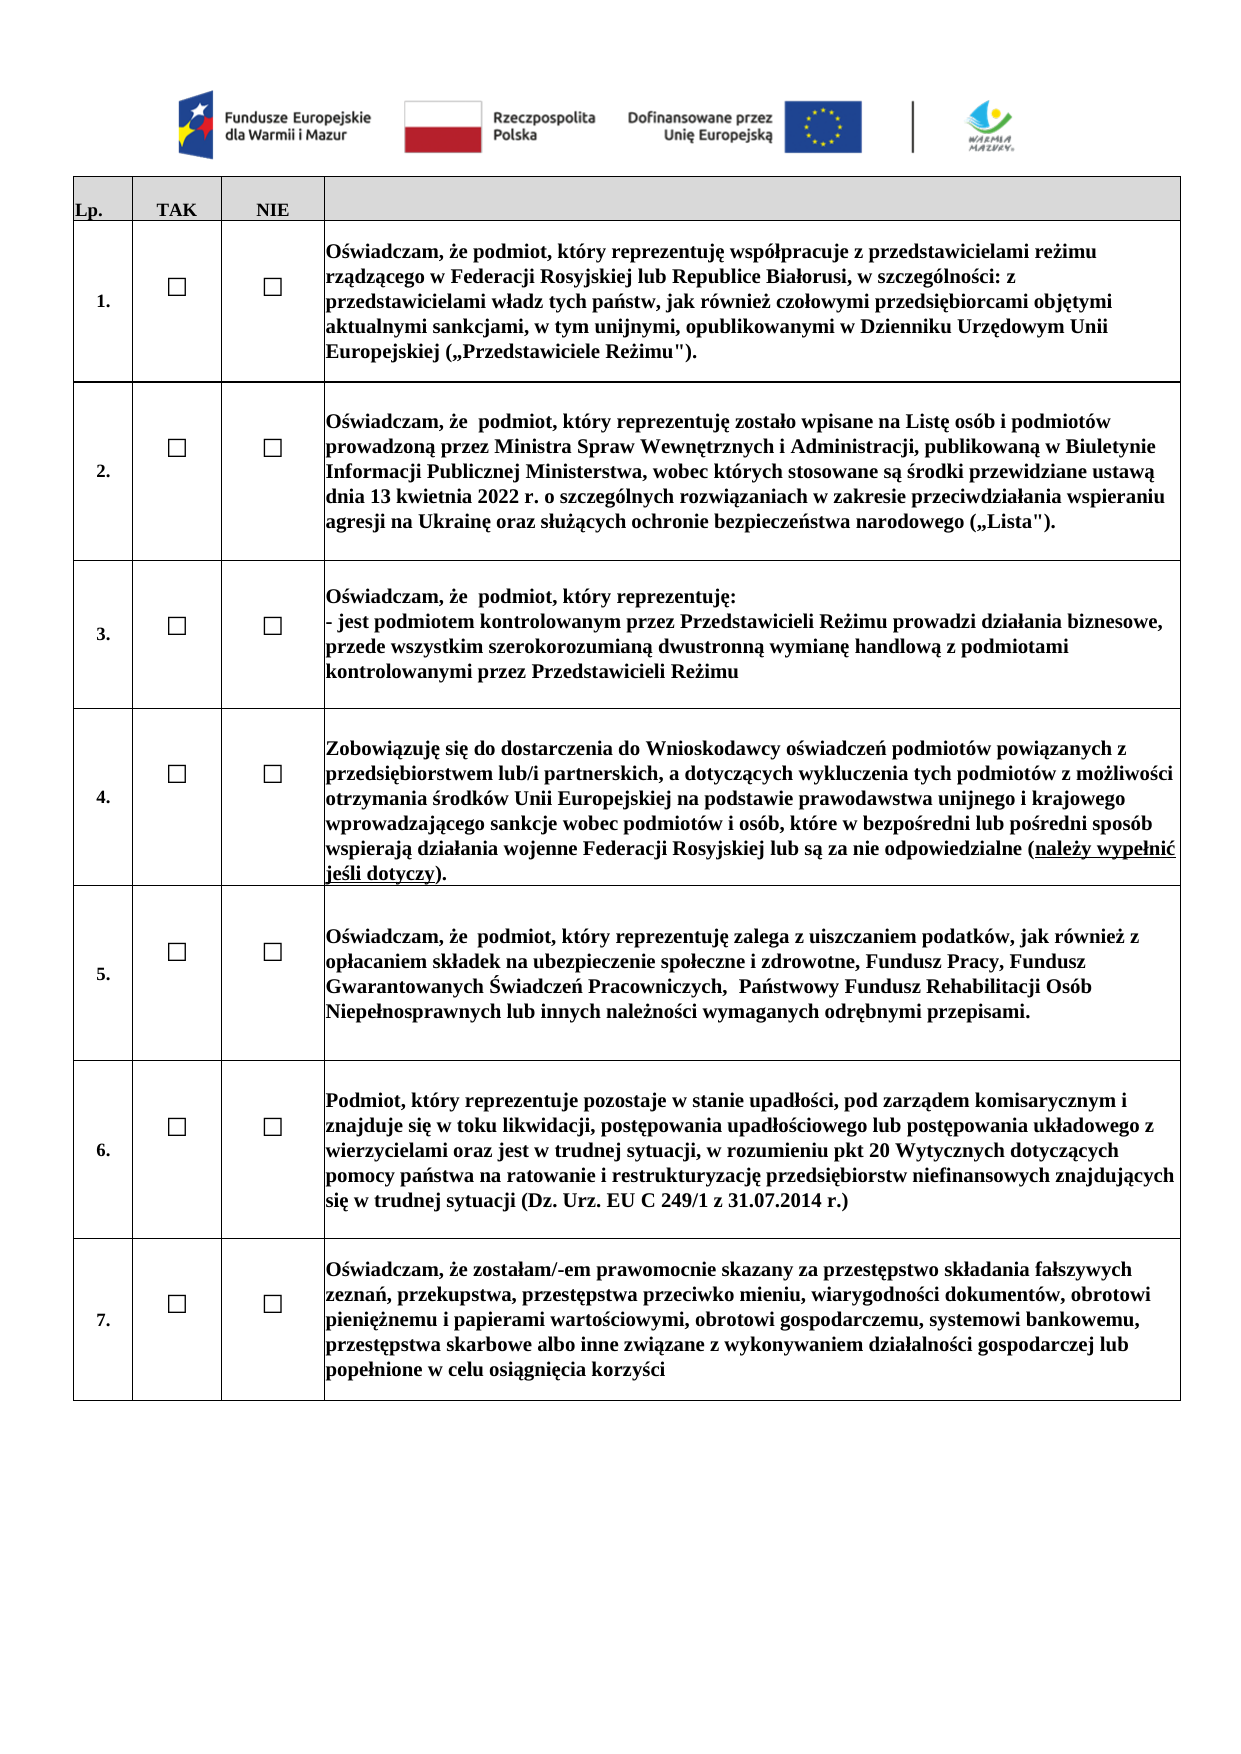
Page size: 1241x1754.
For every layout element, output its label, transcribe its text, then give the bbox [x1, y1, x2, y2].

table_cell 5. [74, 886, 132, 1060]
table_cell 4. [74, 709, 132, 885]
table_cell Oświadczam, że zostałam/-em prawomocnie skazany za przestępstwo składania fałszywych zeznań, przekupstwa, przestępstwa przeciwko mieniu, wiarygodności dokumentów, obrotowi pieniężnemu i papierami wartościowymi, obrotowi gospodarczemu, systemowi bankowemu, przestępstwa skarbowe albo inne związane z wykonywaniem działalności gospodarczej lub popełnione w celu osiągnięcia korzyści [325, 1239, 1180, 1400]
table_cell 3. [74, 561, 132, 707]
table_cell [133, 886, 221, 1060]
table_cell [222, 886, 324, 1060]
table_cell [222, 561, 324, 707]
table_cell [133, 1061, 221, 1238]
table_cell Zobowiązuję się do dostarczenia do Wnioskodawcy oświadczeń podmiotów powiązanych z przedsiębiorstwem lub/i partnerskich, a dotyczących wykluczenia tych podmiotów z możliwości otrzymania środków Unii Europejskiej na podstawie prawodawstwa unijnego i krajowego wprowadzającego sankcje wobec podmiotów i osób, które w bezpośredni lub pośredni sposób wspierają działania wojenne Federacji Rosyjskiej lub są za nie odpowiedzialne (należy wypełnić jeśli dotyczy). [325, 709, 1180, 885]
table_cell [133, 1239, 221, 1400]
table_cell [222, 709, 324, 885]
table_cell Lp. [74, 177, 132, 220]
table_cell [133, 383, 221, 559]
table_cell NIE [222, 177, 324, 220]
table_cell [325, 177, 1180, 220]
table_cell 2. [74, 383, 132, 559]
table_cell [222, 221, 324, 381]
picture [162, 73, 1108, 176]
table_cell Oświadczam, że podmiot, który reprezentuję współpracuje z przedstawicielami reżimu rządzącego w Federacji Rosyjskiej lub Republice Białorusi, w szczególności: z przedstawicielami władz tych państw, jak również czołowymi przedsiębiorcami objętymi aktualnymi sankcjami, w tym unijnymi, opublikowanymi w Dzienniku Urzędowym Unii Europejskiej („Przedstawiciele Reżimu"). [325, 221, 1180, 381]
table_cell 7. [74, 1239, 132, 1400]
table_cell [133, 561, 221, 707]
table_cell 6. [74, 1061, 132, 1238]
table_cell Podmiot, który reprezentuje pozostaje w stanie upadłości, pod zarządem komisarycznym i znajduje się w toku likwidacji, postępowania upadłościowego lub postępowania układowego z wierzycielami oraz jest w trudnej sytuacji, w rozumieniu pkt 20 Wytycznych dotyczących pomocy państwa na ratowanie i restrukturyzację przedsiębiorstw niefinansowych znajdujących się w trudnej sytuacji (Dz. Urz. EU C 249/1 z 31.07.2014 r.) [325, 1061, 1180, 1238]
table_cell Oświadczam, że podmiot, który reprezentuję zalega z uiszczaniem podatków, jak również z opłacaniem składek na ubezpieczenie społeczne i zdrowotne, Fundusz Pracy, Fundusz Gwarantowanych Świadczeń Pracowniczych, Państwowy Fundusz Rehabilitacji Osób Niepełnosprawnych lub innych należności wymaganych odrębnymi przepisami. [325, 886, 1180, 1060]
table_cell [222, 383, 324, 559]
table_cell Oświadczam, że podmiot, który reprezentuję zostało wpisane na Listę osób i podmiotów prowadzoną przez Ministra Spraw Wewnętrznych i Administracji, publikowaną w Biuletynie Informacji Publicznej Ministerstwa, wobec których stosowane są środki przewidziane ustawą dnia 13 kwietnia 2022 r. o szczególnych rozwiązaniach w zakresie przeciwdziałania wspieraniu agresji na Ukrainę oraz służących ochronie bezpieczeństwa narodowego („Lista"). [325, 383, 1180, 559]
table_cell Oświadczam, że podmiot, który reprezentuję: - jest podmiotem kontrolowanym przez Przedstawicieli Reżimu prowadzi działania biznesowe, przede wszystkim szerokorozumianą dwustronną wymianę handlową z podmiotami kontrolowanymi przez Przedstawicieli Reżimu [325, 561, 1180, 707]
table_cell [222, 1061, 324, 1238]
table_cell TAK [133, 177, 221, 220]
table_cell 1. [74, 221, 132, 381]
table_cell [222, 1239, 324, 1400]
table_cell [133, 709, 221, 885]
table_cell [133, 221, 221, 381]
